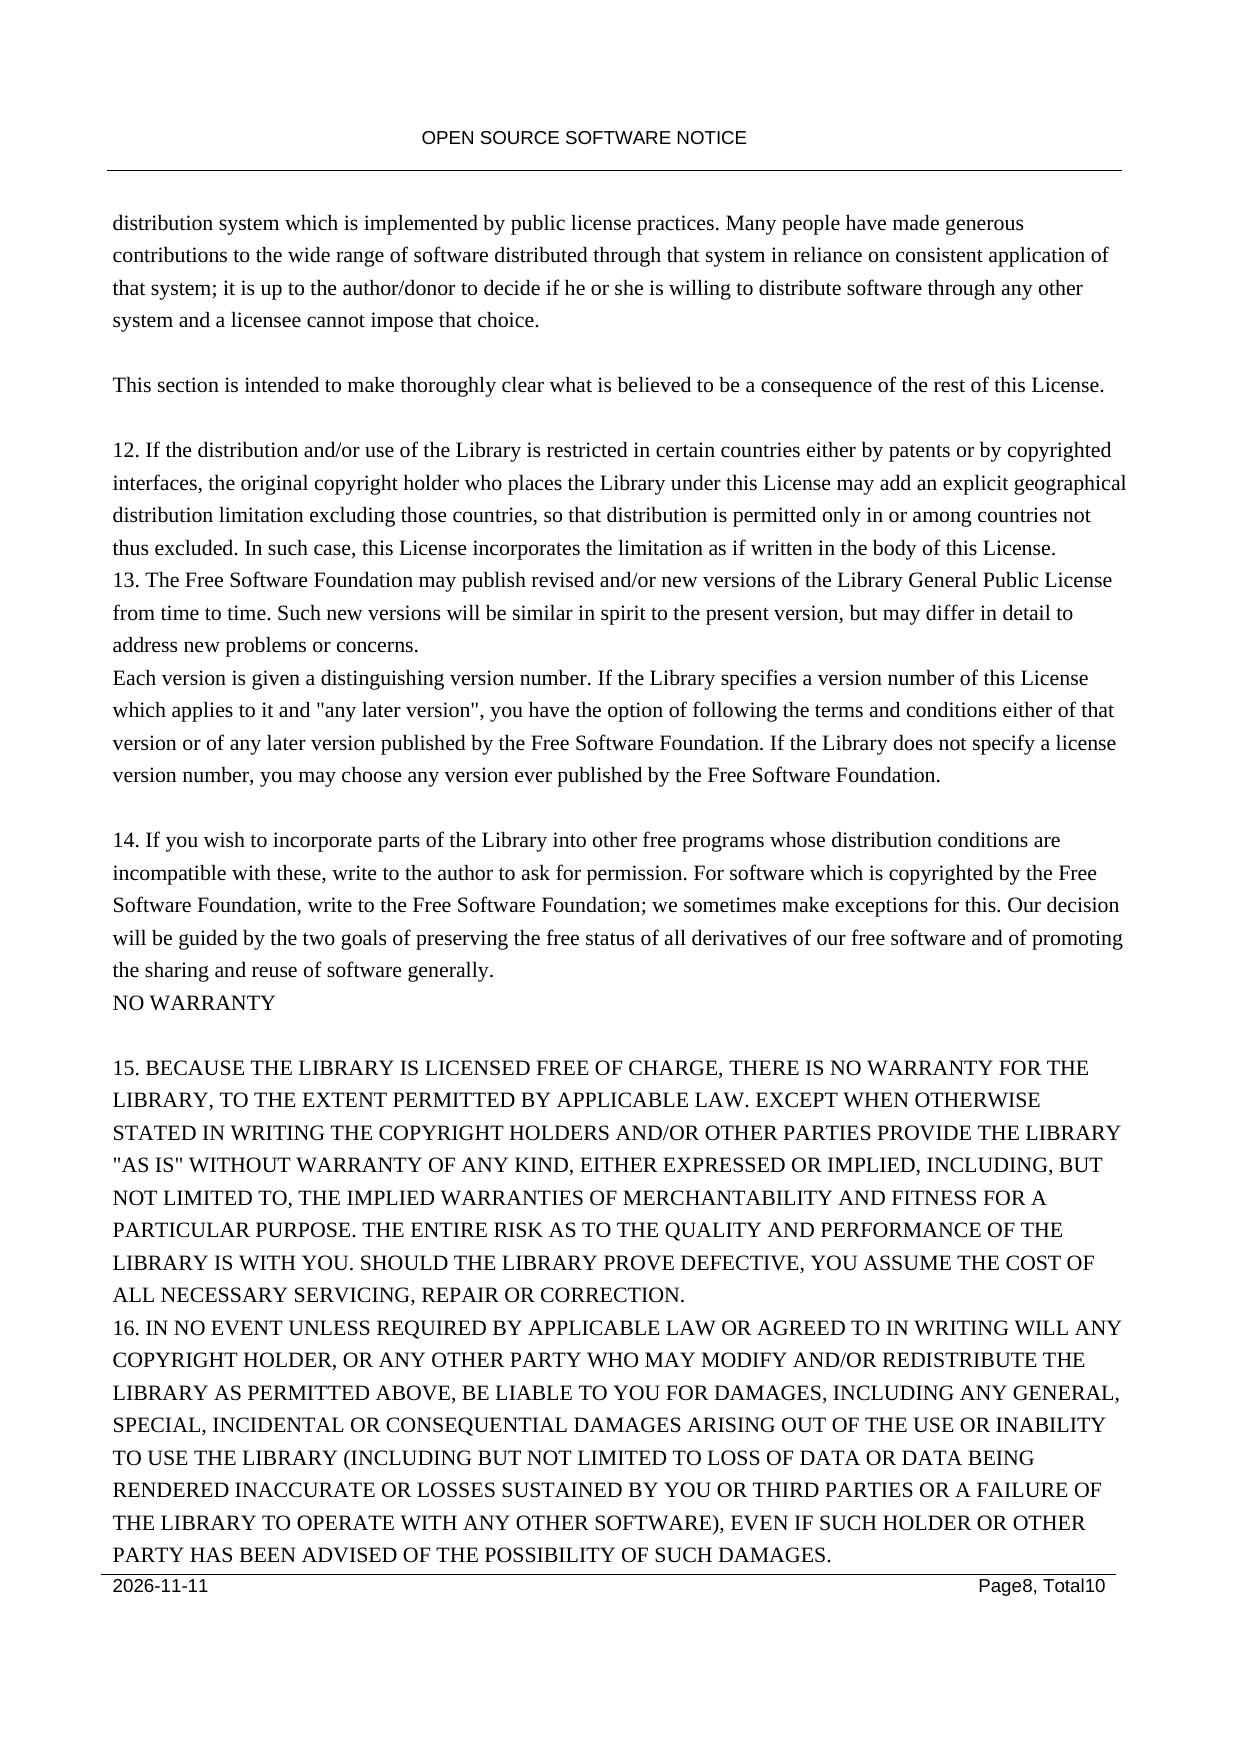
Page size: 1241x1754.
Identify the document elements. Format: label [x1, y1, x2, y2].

text [112, 206, 1128, 1571]
